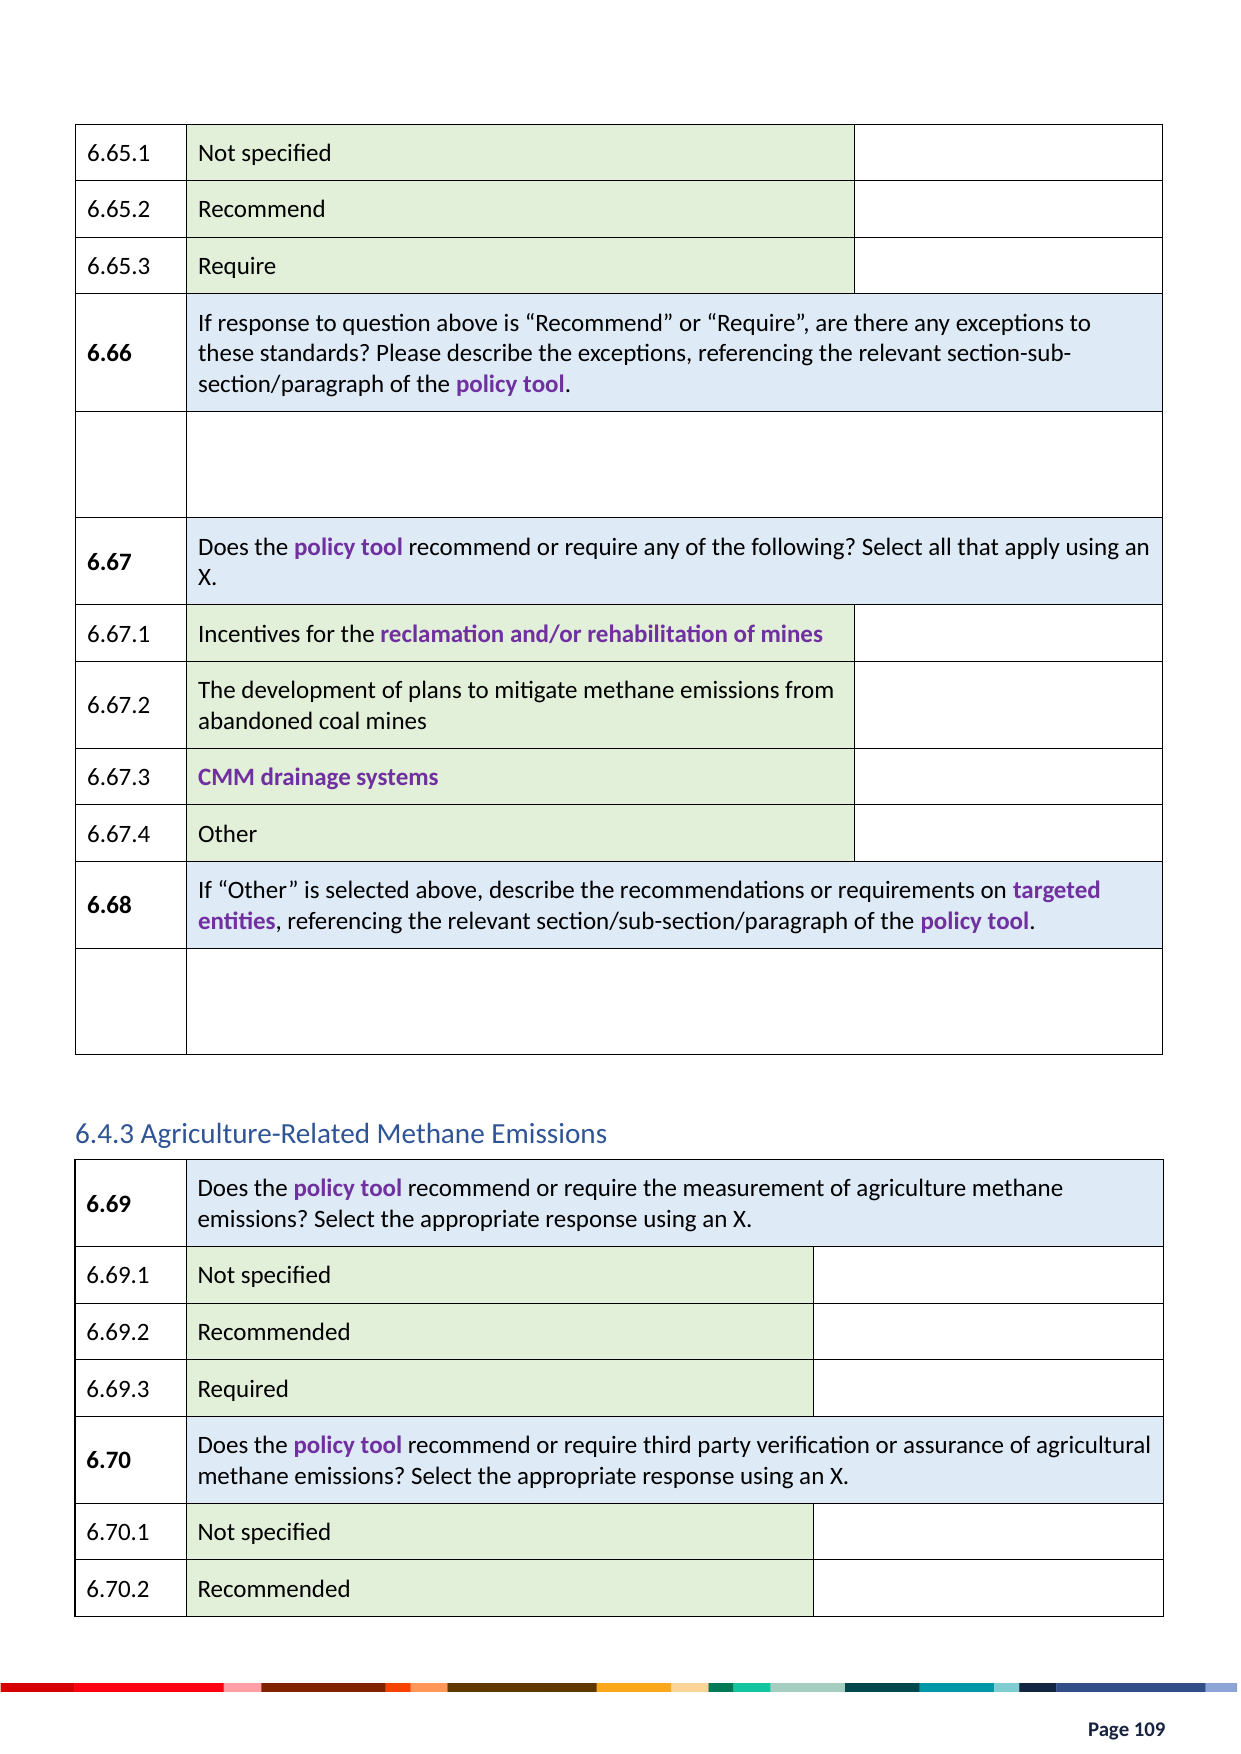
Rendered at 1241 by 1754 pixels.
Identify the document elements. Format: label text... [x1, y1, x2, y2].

picture [0, 1683, 1236, 1692]
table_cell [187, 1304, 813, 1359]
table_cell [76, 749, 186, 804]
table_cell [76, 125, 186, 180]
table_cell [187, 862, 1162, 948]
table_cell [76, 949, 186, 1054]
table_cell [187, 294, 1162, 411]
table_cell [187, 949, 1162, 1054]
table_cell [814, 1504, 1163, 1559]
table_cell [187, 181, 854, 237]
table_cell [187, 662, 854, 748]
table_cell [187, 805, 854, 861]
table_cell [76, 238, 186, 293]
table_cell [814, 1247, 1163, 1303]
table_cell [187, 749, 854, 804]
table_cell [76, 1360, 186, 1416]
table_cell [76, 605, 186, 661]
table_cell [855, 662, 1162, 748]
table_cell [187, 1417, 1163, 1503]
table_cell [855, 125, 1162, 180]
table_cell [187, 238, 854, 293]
subtitle 6.4.3 Agriculture-Related Methane Emissions [75, 1115, 1165, 1151]
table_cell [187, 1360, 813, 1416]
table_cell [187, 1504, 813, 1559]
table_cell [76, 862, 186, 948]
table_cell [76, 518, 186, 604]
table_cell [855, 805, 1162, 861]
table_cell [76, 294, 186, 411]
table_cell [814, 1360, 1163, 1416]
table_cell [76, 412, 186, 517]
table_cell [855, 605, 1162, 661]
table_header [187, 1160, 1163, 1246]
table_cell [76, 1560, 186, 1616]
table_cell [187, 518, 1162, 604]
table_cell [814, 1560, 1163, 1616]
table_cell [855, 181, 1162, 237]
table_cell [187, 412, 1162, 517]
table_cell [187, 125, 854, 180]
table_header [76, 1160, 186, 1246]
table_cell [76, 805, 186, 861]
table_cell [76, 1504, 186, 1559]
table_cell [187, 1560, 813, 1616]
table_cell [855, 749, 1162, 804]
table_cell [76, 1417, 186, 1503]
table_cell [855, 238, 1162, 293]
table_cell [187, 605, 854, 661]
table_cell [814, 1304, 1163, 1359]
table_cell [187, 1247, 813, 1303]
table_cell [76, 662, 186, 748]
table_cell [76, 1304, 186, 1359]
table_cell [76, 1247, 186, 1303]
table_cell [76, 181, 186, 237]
